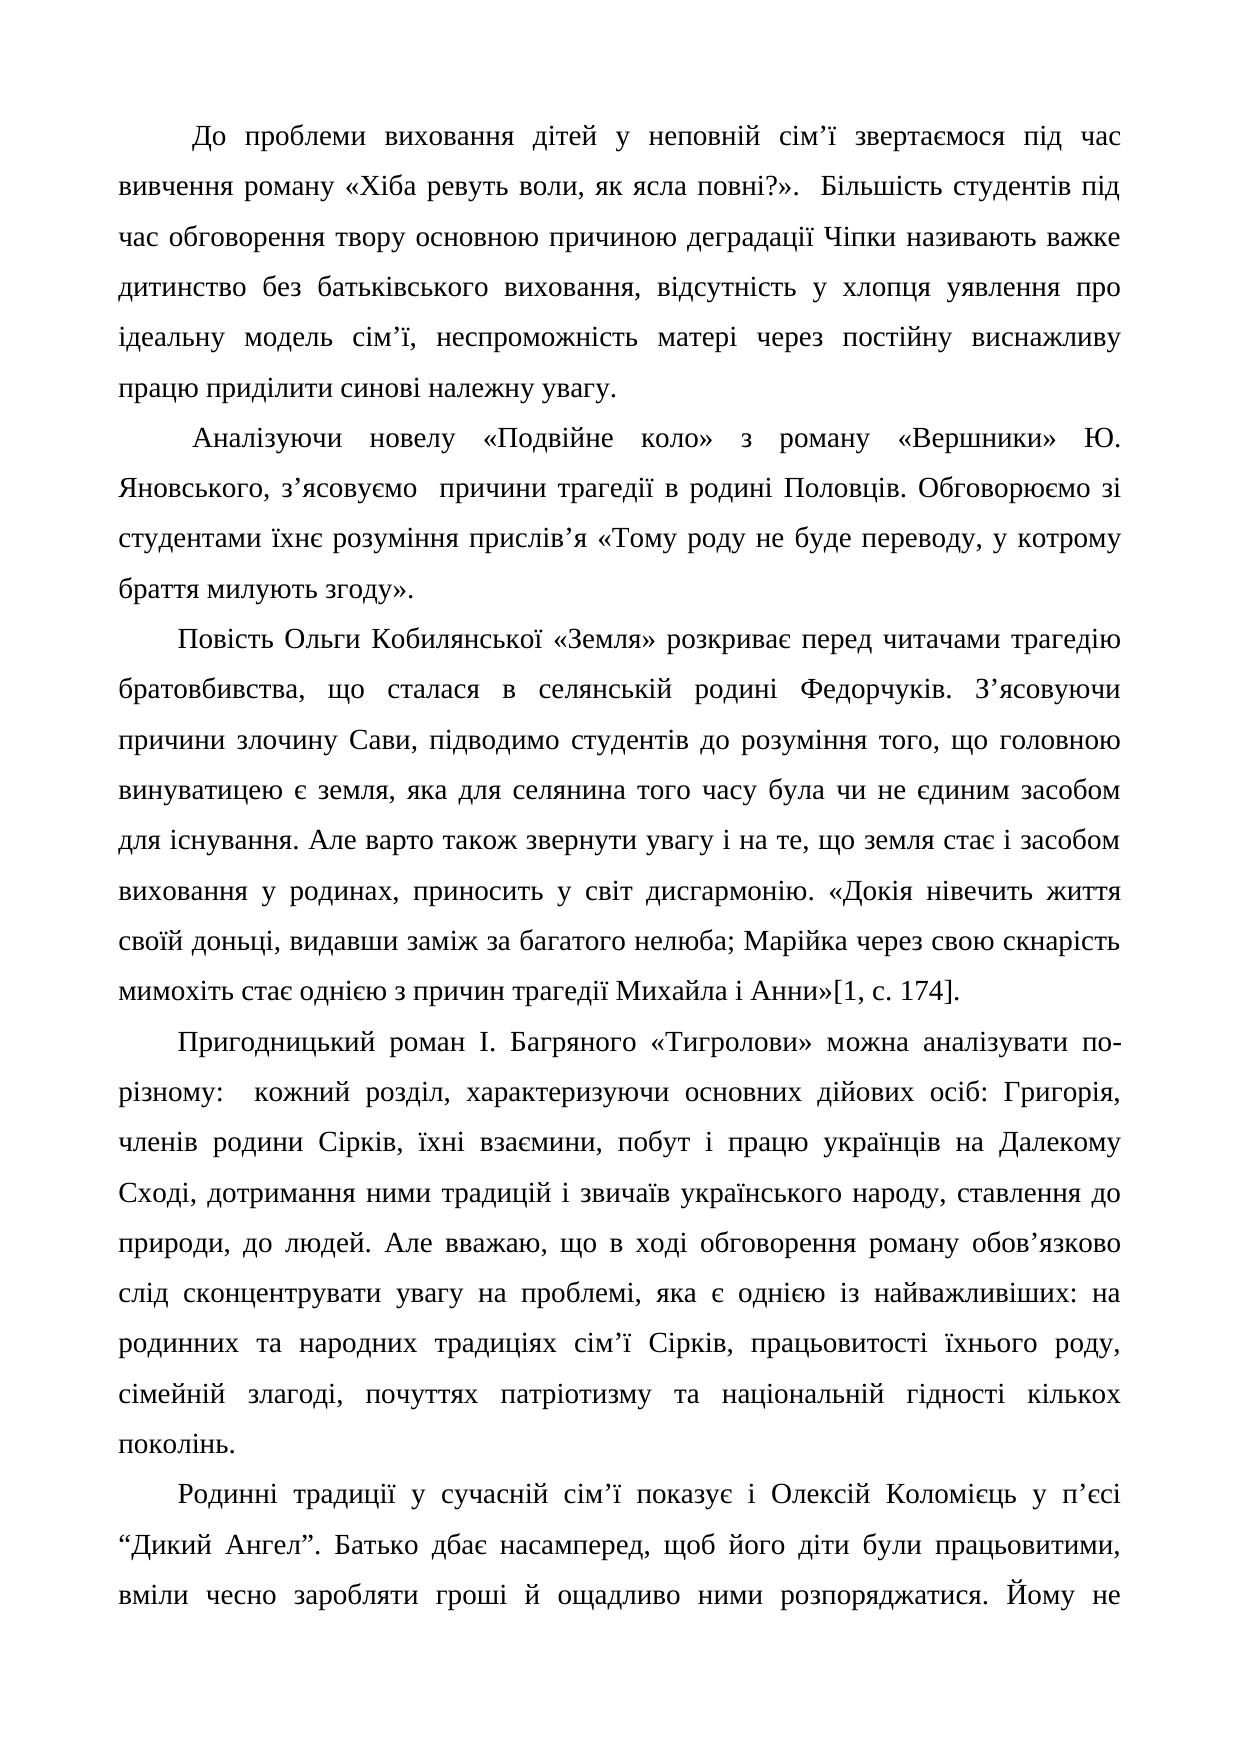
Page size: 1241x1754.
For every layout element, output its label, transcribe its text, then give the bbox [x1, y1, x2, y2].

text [118, 1477, 1122, 1611]
text Повість Ольги Кобилянської «Земля» розкриває перед читачами трагедію братовбивства, що сталася в селянській родині Федорчуків. З’ясовуючи причини злочину Сави, підводимо студентів до розуміння того, що головною винуватицею є земля, яка для селянина того часу була чи не єдиним засобом для існування. Але варто також звернути увагу і на те, що земля стає і засобом виховання у родинах, приносить у світ дисгармонію. «Докія нівечить життя своїй доньці, видавши заміж за багатого нелюба; Марійка через свою скнарість мимохіть стає однією з причин трагедії Михайла і Анни»[1, с. 174]. [118, 621, 1122, 1007]
text Пригодницький роман І. Багряного «Тигролови» можна аналізувати по-різному: кожний розділ, характеризуючи основних дійових осіб: Григорія, членів родини Сірків, їхні взаємини, побут і працю українців на Далекому Сході, дотримання ними традицій і звичаїв українського народу, ставлення до природи, до людей. Але вважаю, що в ході обговорення роману обов’язково слід сконцентрувати увагу на проблемі, яка є однією із найважливіших: на родинних та народних традиціях сім’ї Сірків, працьовитості їхнього роду, сімейній злагоді, почуттях патріотизму та національній гідності кількох поколінь. [118, 1024, 1122, 1460]
text До проблеми виховання дітей у неповній сім’ї звертаємося під час вивчення роману «Хіба ревуть воли, як ясла повні?». Більшість студентів під час обговорення твору основною причиною деградації Чіпки називають важке дитинство без батьківського виховання, відсутність у хлопця уявлення про ідеальну модель сім’ї, неспроможність матері через постійну виснажливу працю приділити синові належну увагу. [118, 118, 1122, 403]
text Аналізуючи новелу «Подвійне коло» з роману «Вершники» Ю. Яновського, з’ясовуємо причини трагедії в родині Половців. Обговорюємо зі студентами їхнє розуміння прислів’я «Тому роду не буде переводу, у котрому браття милують згоду». [118, 420, 1122, 604]
